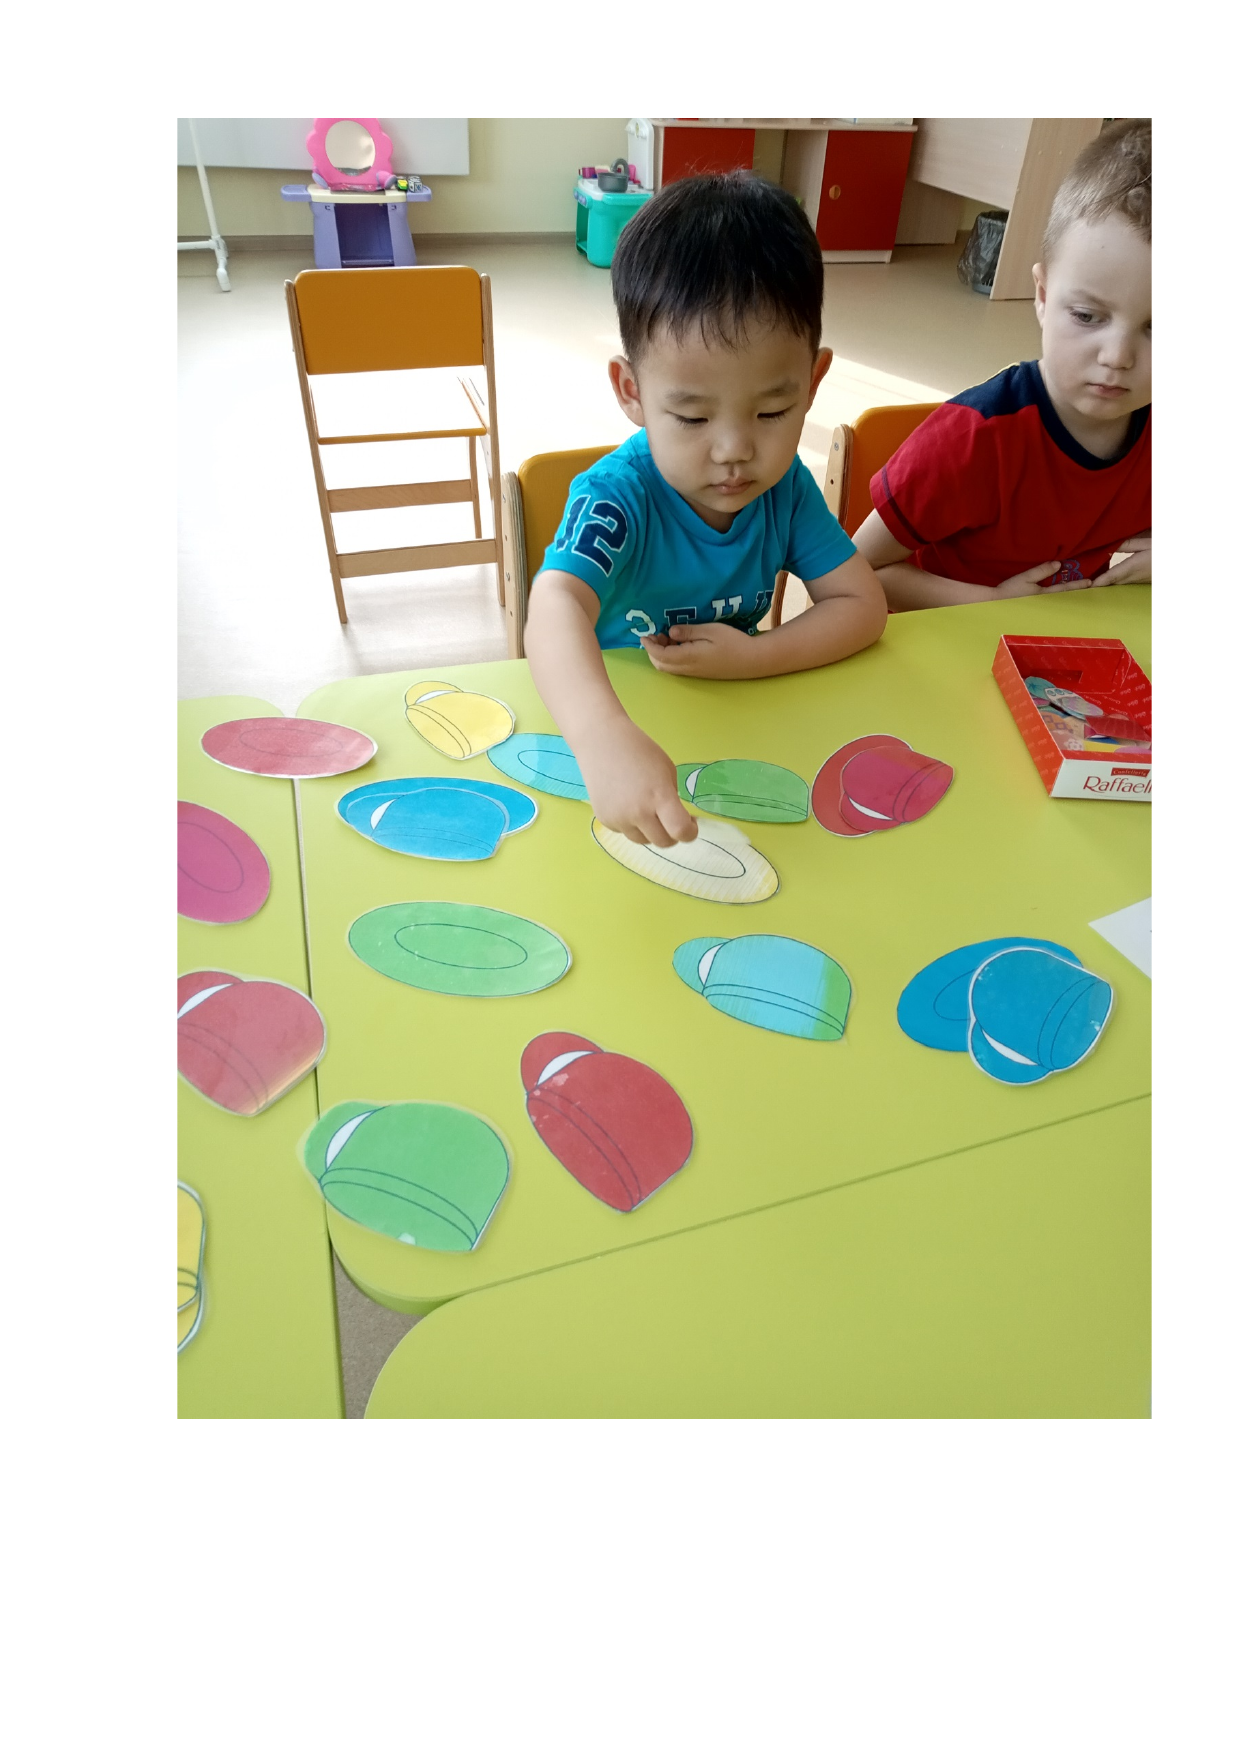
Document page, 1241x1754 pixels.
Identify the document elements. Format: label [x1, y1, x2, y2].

picture [177, 118, 1152, 1419]
